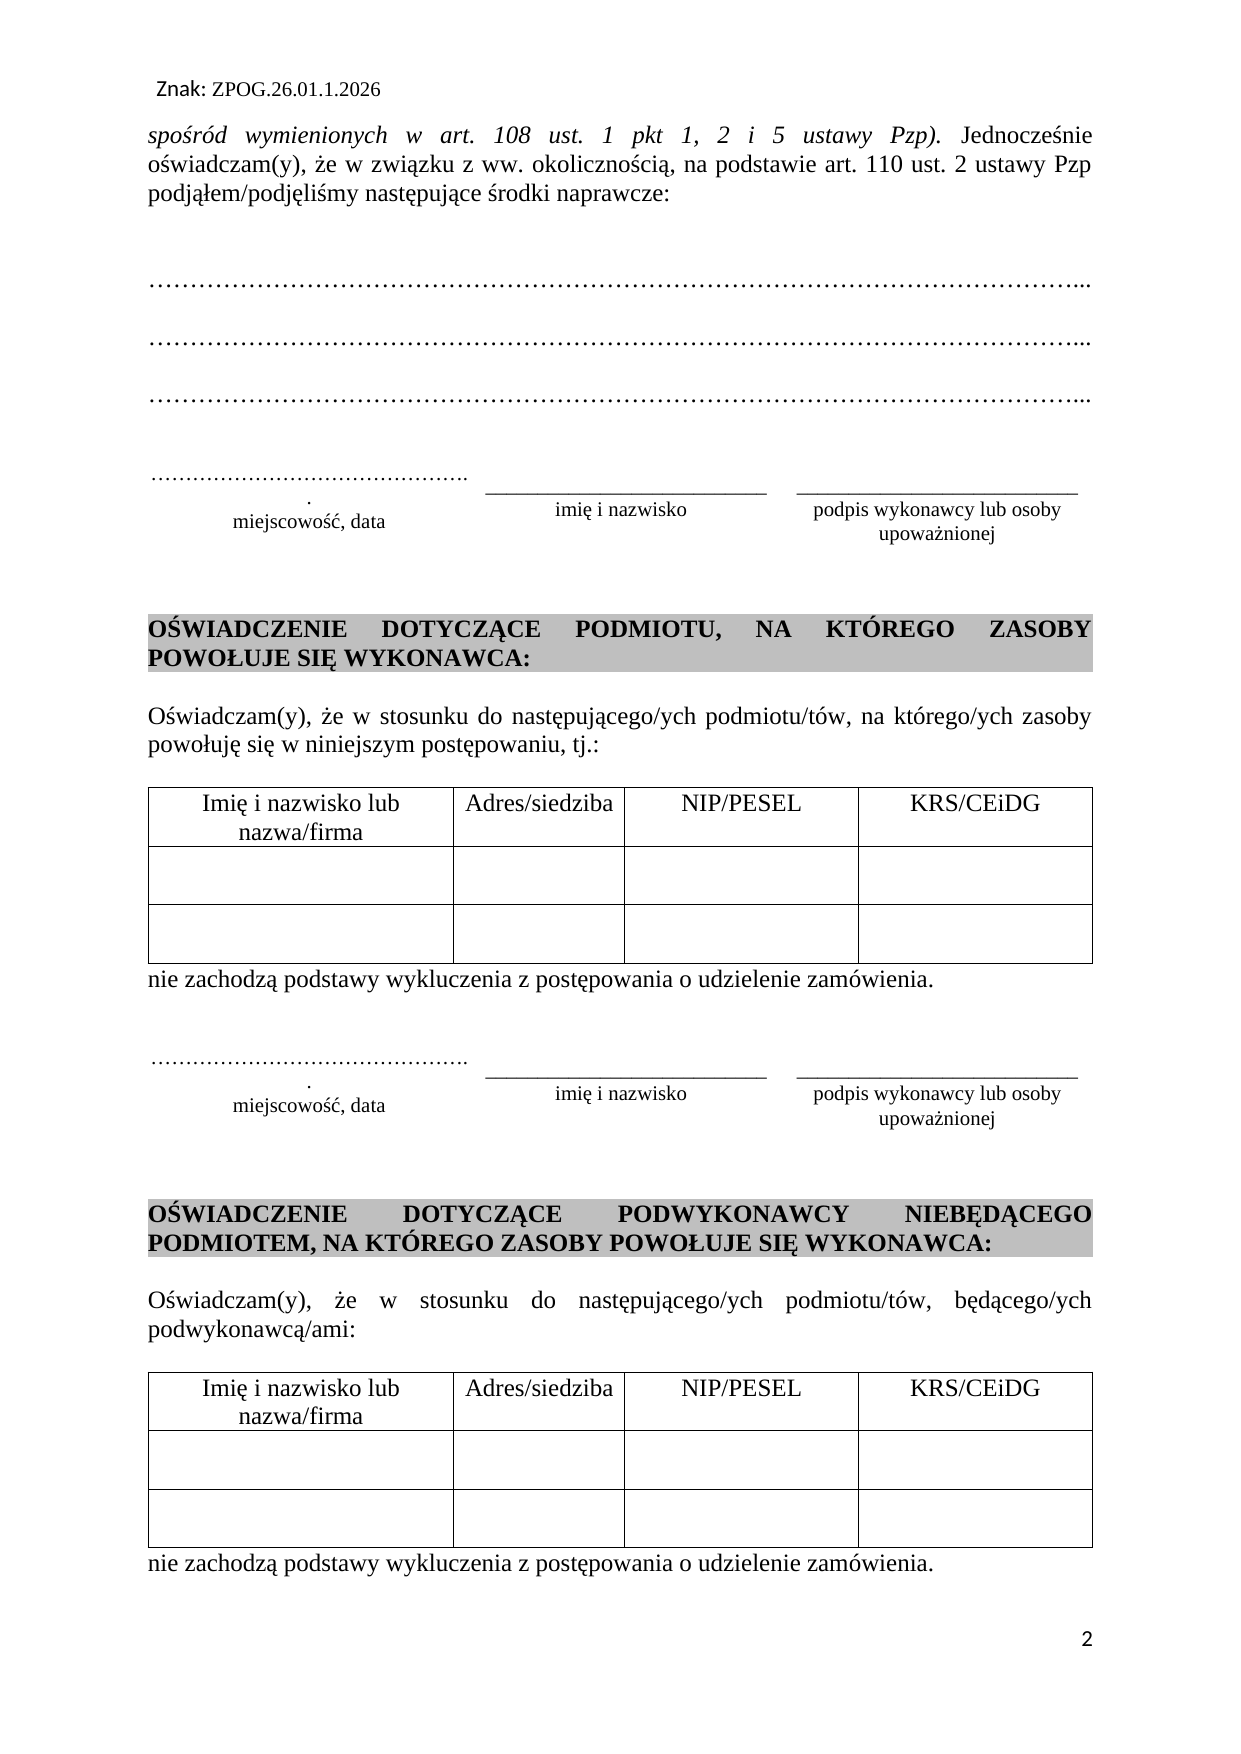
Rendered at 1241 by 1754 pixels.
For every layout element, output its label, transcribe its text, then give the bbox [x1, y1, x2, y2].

table_header Imię i nazwisko lub nazwa/firma [149, 788, 453, 846]
table_cell [859, 847, 1092, 904]
text nie zachodzą podstawy wykluczenia z postępowania o udzielenie zamówienia. [148, 1548, 1093, 1577]
table_header ___________________________ podpis wykonawcy lub osoby upoważnionej [782, 437, 1093, 557]
table_cell [859, 1490, 1092, 1547]
text OŚWIADCZENIE DOTYCZĄCE PODWYKONAWCY NIEBĘDĄCEGO PODMIOTEM, NA KTÓREGO ZASOBY POWOŁUJE SIĘ WYKONAWCA: [148, 1199, 1093, 1257]
table_header Adres/siedziba [454, 1373, 624, 1430]
text OŚWIADCZENIE DOTYCZĄCE PODMIOTU, NA KTÓREGO ZASOBY POWOŁUJE SIĘ WYKONAWCA: [148, 614, 1093, 672]
text …………………………………………………………………………………………………... [148, 379, 1093, 408]
table_cell [625, 847, 858, 904]
text …………………………………………………………………………………………………... [148, 322, 1093, 351]
table_header Imię i nazwisko lub nazwa/firma [149, 1373, 453, 1430]
table_cell [454, 847, 624, 904]
table_header ___________________________ imię i nazwisko [470, 437, 782, 557]
table_cell [859, 905, 1092, 963]
table_cell [625, 905, 858, 963]
table_cell [149, 905, 453, 963]
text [148, 121, 1093, 207]
text Oświadczam(y), że w stosunku do następującego/ych podmiotu/tów, na którego/ych zasoby powołuję się w niniejszym postępowaniu, tj.: [148, 701, 1093, 758]
table_header Adres/siedziba [454, 788, 624, 846]
table_header ___________________________ podpis wykonawcy lub osoby upoważnionej [782, 1021, 1093, 1142]
table_header KRS/CEiDG [859, 788, 1092, 846]
table_cell [625, 1490, 858, 1547]
table_cell [149, 847, 453, 904]
text …………………………………………………………………………………………………... [148, 264, 1093, 293]
table_header KRS/CEiDG [859, 1373, 1092, 1430]
table_header ……………………………………….. miejscowość, data [148, 437, 470, 557]
table_header NIP/PESEL [625, 1373, 858, 1430]
table_cell [454, 1490, 624, 1547]
table_header ___________________________ imię i nazwisko [470, 1021, 782, 1142]
table_cell [454, 1431, 624, 1489]
text Oświadczam(y), że w stosunku do następującego/ych podmiotu/tów, będącego/ych podwykonawcą/ami: [148, 1285, 1093, 1343]
table_cell [149, 1490, 453, 1547]
table_cell [859, 1431, 1092, 1489]
table_cell [149, 1431, 453, 1489]
table_cell [454, 905, 624, 963]
table_header ……………………………………….. miejscowość, data [148, 1021, 470, 1142]
table_header NIP/PESEL [625, 788, 858, 846]
text nie zachodzą podstawy wykluczenia z postępowania o udzielenie zamówienia. [148, 964, 1093, 992]
table_cell [625, 1431, 858, 1489]
